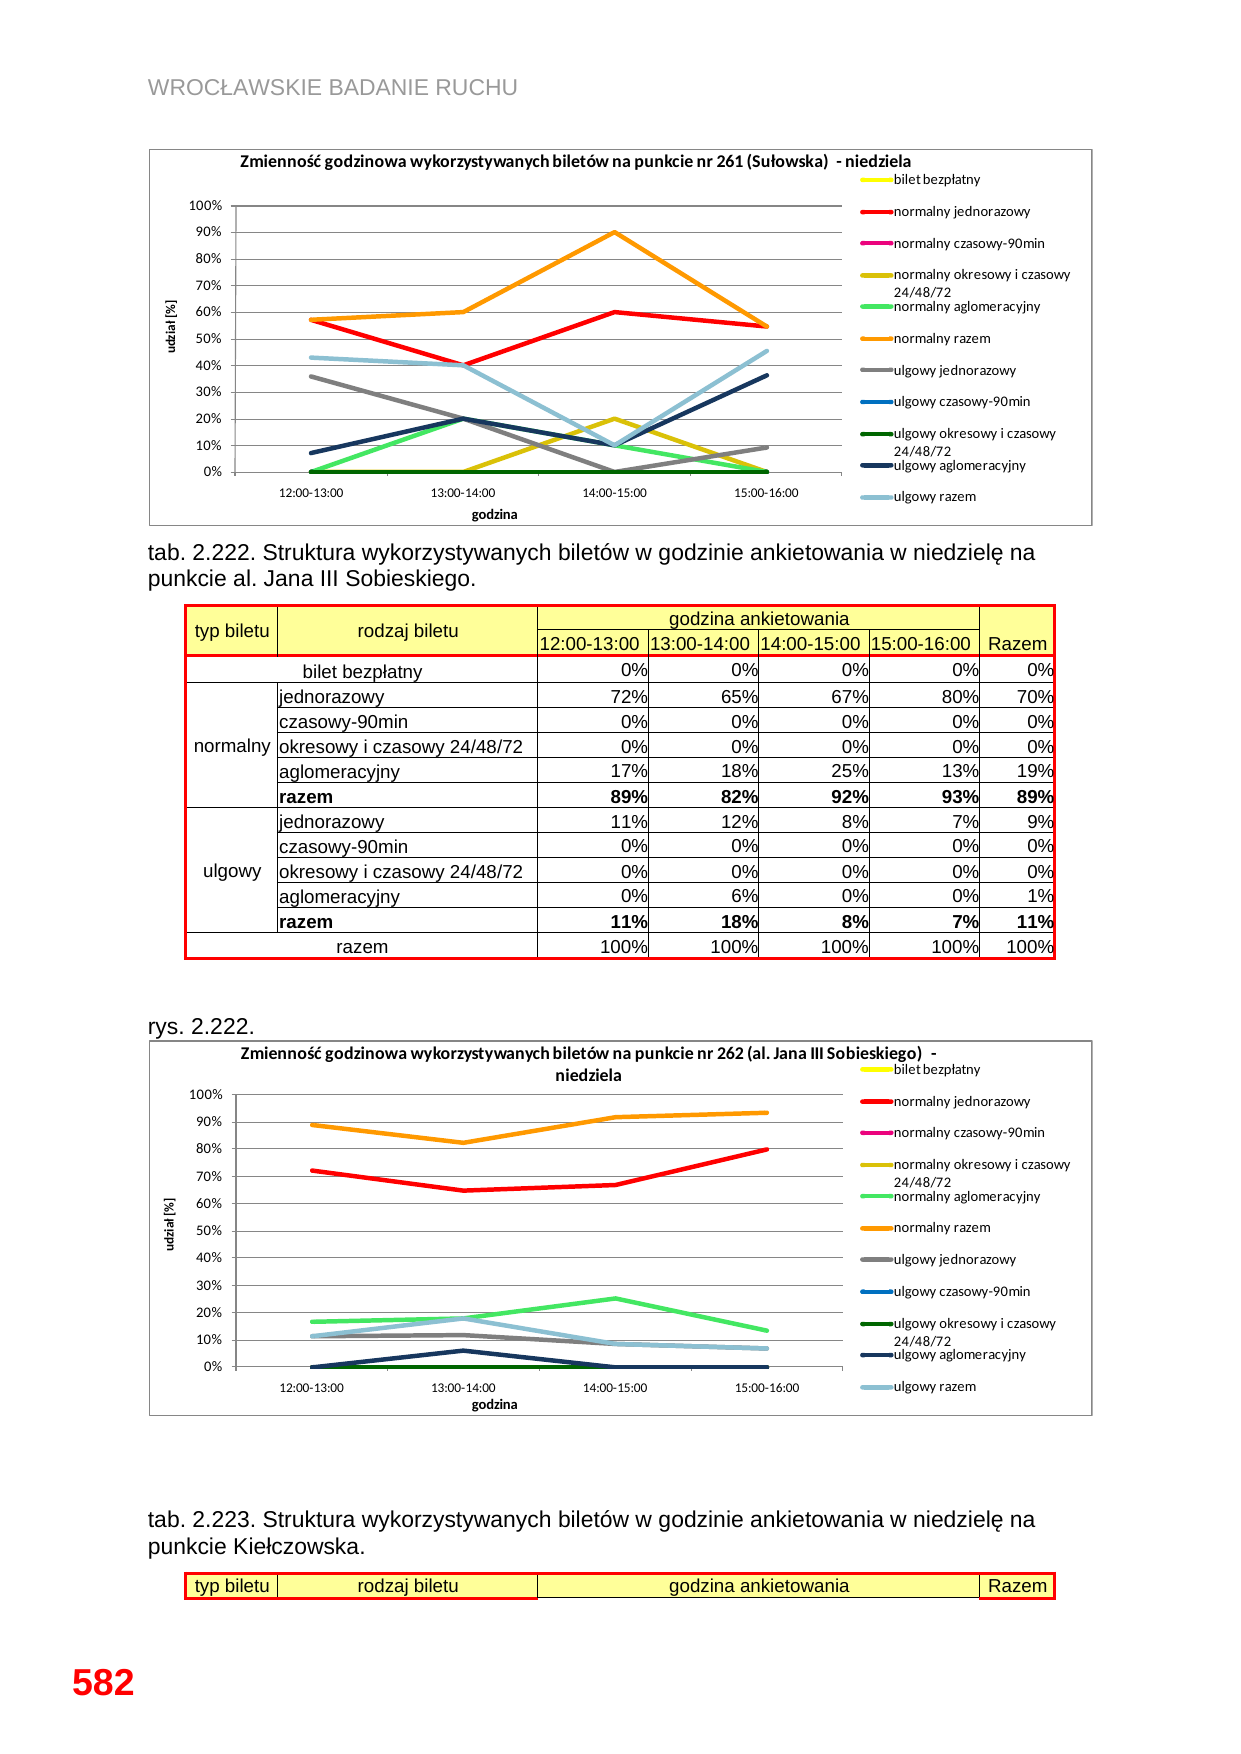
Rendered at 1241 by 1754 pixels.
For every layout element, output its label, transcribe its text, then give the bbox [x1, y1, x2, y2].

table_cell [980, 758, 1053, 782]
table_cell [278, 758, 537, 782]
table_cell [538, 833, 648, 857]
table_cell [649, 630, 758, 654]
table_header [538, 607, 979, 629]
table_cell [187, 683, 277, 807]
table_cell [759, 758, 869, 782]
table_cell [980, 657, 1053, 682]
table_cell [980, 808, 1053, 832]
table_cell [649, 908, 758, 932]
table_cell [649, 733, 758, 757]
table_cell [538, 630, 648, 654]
text tab. 2.222. Struktura wykorzystywanych biletów w godzinie ankietowania w niedzielę na punkcie al. Jana III Sobieskiego. [148, 539, 1092, 592]
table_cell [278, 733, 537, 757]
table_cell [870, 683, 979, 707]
text tab. 2.223. Struktura wykorzystywanych biletów w godzinie ankietowania w niedzielę na punkcie Kiełczowska. [148, 1506, 1092, 1559]
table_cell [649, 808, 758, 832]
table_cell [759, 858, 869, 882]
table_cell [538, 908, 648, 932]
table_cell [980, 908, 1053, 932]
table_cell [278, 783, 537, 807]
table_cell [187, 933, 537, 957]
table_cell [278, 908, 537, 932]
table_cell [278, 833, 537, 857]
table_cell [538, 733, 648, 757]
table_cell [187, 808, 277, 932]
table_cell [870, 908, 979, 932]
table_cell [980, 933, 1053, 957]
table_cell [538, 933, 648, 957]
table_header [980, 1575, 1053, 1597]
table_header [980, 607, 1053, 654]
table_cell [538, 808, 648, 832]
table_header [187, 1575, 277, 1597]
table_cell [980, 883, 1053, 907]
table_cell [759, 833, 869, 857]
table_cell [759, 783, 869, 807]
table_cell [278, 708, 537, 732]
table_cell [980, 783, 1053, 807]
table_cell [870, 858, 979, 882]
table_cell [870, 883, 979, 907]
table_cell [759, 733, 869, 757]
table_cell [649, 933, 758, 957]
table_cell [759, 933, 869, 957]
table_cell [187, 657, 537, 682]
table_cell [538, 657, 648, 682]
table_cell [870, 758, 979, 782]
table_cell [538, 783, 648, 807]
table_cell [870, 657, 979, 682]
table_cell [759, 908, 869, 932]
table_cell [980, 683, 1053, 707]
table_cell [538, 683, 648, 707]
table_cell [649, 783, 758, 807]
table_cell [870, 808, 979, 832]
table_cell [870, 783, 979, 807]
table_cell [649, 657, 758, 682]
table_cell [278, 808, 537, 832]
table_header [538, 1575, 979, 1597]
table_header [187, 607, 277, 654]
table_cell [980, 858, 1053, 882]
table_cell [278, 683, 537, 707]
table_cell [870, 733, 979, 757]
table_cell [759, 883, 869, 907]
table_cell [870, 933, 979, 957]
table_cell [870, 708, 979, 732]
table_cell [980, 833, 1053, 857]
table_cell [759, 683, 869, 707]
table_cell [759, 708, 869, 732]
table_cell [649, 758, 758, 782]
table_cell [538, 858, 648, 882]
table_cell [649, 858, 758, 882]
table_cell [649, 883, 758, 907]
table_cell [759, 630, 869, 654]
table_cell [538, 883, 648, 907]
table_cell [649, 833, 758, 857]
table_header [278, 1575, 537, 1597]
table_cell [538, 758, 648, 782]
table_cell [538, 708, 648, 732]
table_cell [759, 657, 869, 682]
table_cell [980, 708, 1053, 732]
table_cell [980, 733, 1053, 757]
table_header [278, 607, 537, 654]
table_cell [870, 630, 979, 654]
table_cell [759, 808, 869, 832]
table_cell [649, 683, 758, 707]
text rys. 2.222. [148, 1013, 1092, 1039]
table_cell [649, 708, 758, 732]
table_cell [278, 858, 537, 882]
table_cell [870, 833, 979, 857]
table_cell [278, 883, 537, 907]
